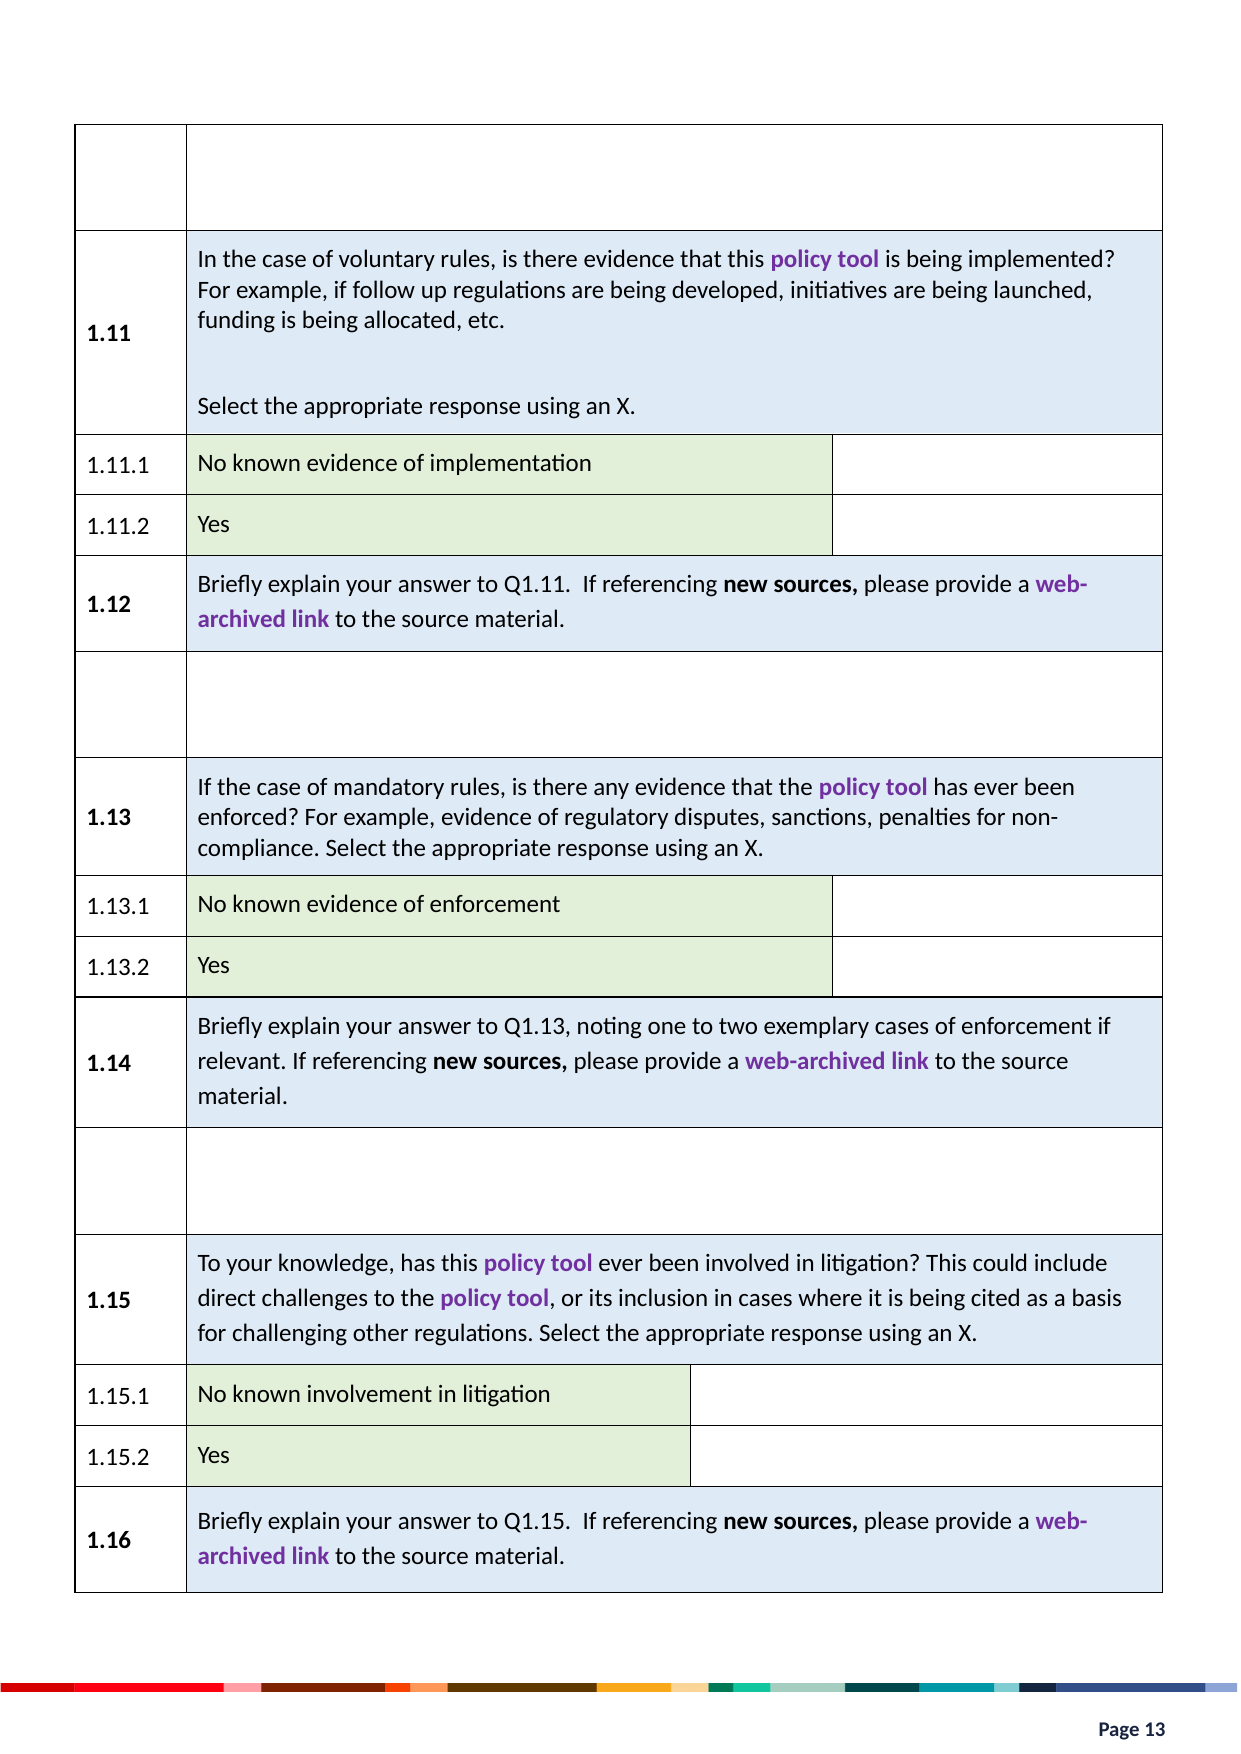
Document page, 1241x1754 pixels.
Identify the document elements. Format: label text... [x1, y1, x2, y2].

table_cell [76, 652, 186, 757]
table_cell 1.15 [76, 1235, 186, 1364]
picture [0, 1683, 1236, 1692]
table_cell [833, 876, 1162, 936]
table_cell 1.11.1 [76, 435, 186, 494]
table_cell Briefly explain your answer to Q1.15. If referencing new sources, please provide a web-archived link to the source material. [187, 1487, 1162, 1592]
table_cell [691, 1365, 1162, 1425]
table_cell 1.13 [76, 758, 186, 875]
table_cell 1.14 [76, 998, 186, 1127]
table_cell 1.13.1 [76, 876, 186, 936]
table_cell Yes [187, 495, 832, 555]
table_cell [833, 435, 1162, 494]
table_cell [187, 652, 1162, 757]
table_cell If the case of mandatory rules, is there any evidence that the policy tool has ever been enforced? For example, evidence of regulatory disputes, sanctions, penalties for non-compliance. Select the appropriate response using an X. [187, 758, 1162, 875]
table_cell 1.12 [76, 556, 186, 651]
table_cell 1.13.2 [76, 937, 186, 996]
table_cell [187, 1128, 1162, 1233]
table_cell In the case of voluntary rules, is there evidence that this policy tool is being implemented? For example, if follow up regulations are being developed, initiatives are being launched, funding is being allocated, etc. Select the appropriate response using an X. [187, 231, 1162, 433]
table_cell Briefly explain your answer to Q1.11. If referencing new sources, please provide a web-archived link to the source material. [187, 556, 1162, 651]
table_cell 1.15.2 [76, 1426, 186, 1486]
table_cell No known evidence of enforcement [187, 876, 832, 936]
table_cell 1.15.1 [76, 1365, 186, 1425]
table_cell Yes [187, 937, 832, 996]
table_cell [691, 1426, 1162, 1486]
table_cell 1.11.2 [76, 495, 186, 555]
table_cell No known evidence of implementation [187, 435, 832, 494]
table_cell No known involvement in litigation [187, 1365, 690, 1425]
table_cell Yes [187, 1426, 690, 1486]
table_cell [833, 495, 1162, 555]
table_cell [187, 125, 1162, 230]
table_cell Briefly explain your answer to Q1.13, noting one to two exemplary cases of enforcement if relevant. If referencing new sources, please provide a web-archived link to the source material. [187, 998, 1162, 1127]
table_cell [76, 1128, 186, 1233]
table_cell 1.16 [76, 1487, 186, 1592]
table_cell 1.11 [76, 231, 186, 433]
table_cell To your knowledge, has this policy tool ever been involved in litigation? This could include direct challenges to the policy tool, or its inclusion in cases where it is being cited as a basis for challenging other regulations. Select the appropriate response using an X. [187, 1235, 1162, 1364]
table_cell [833, 937, 1162, 996]
table_cell [76, 125, 186, 230]
